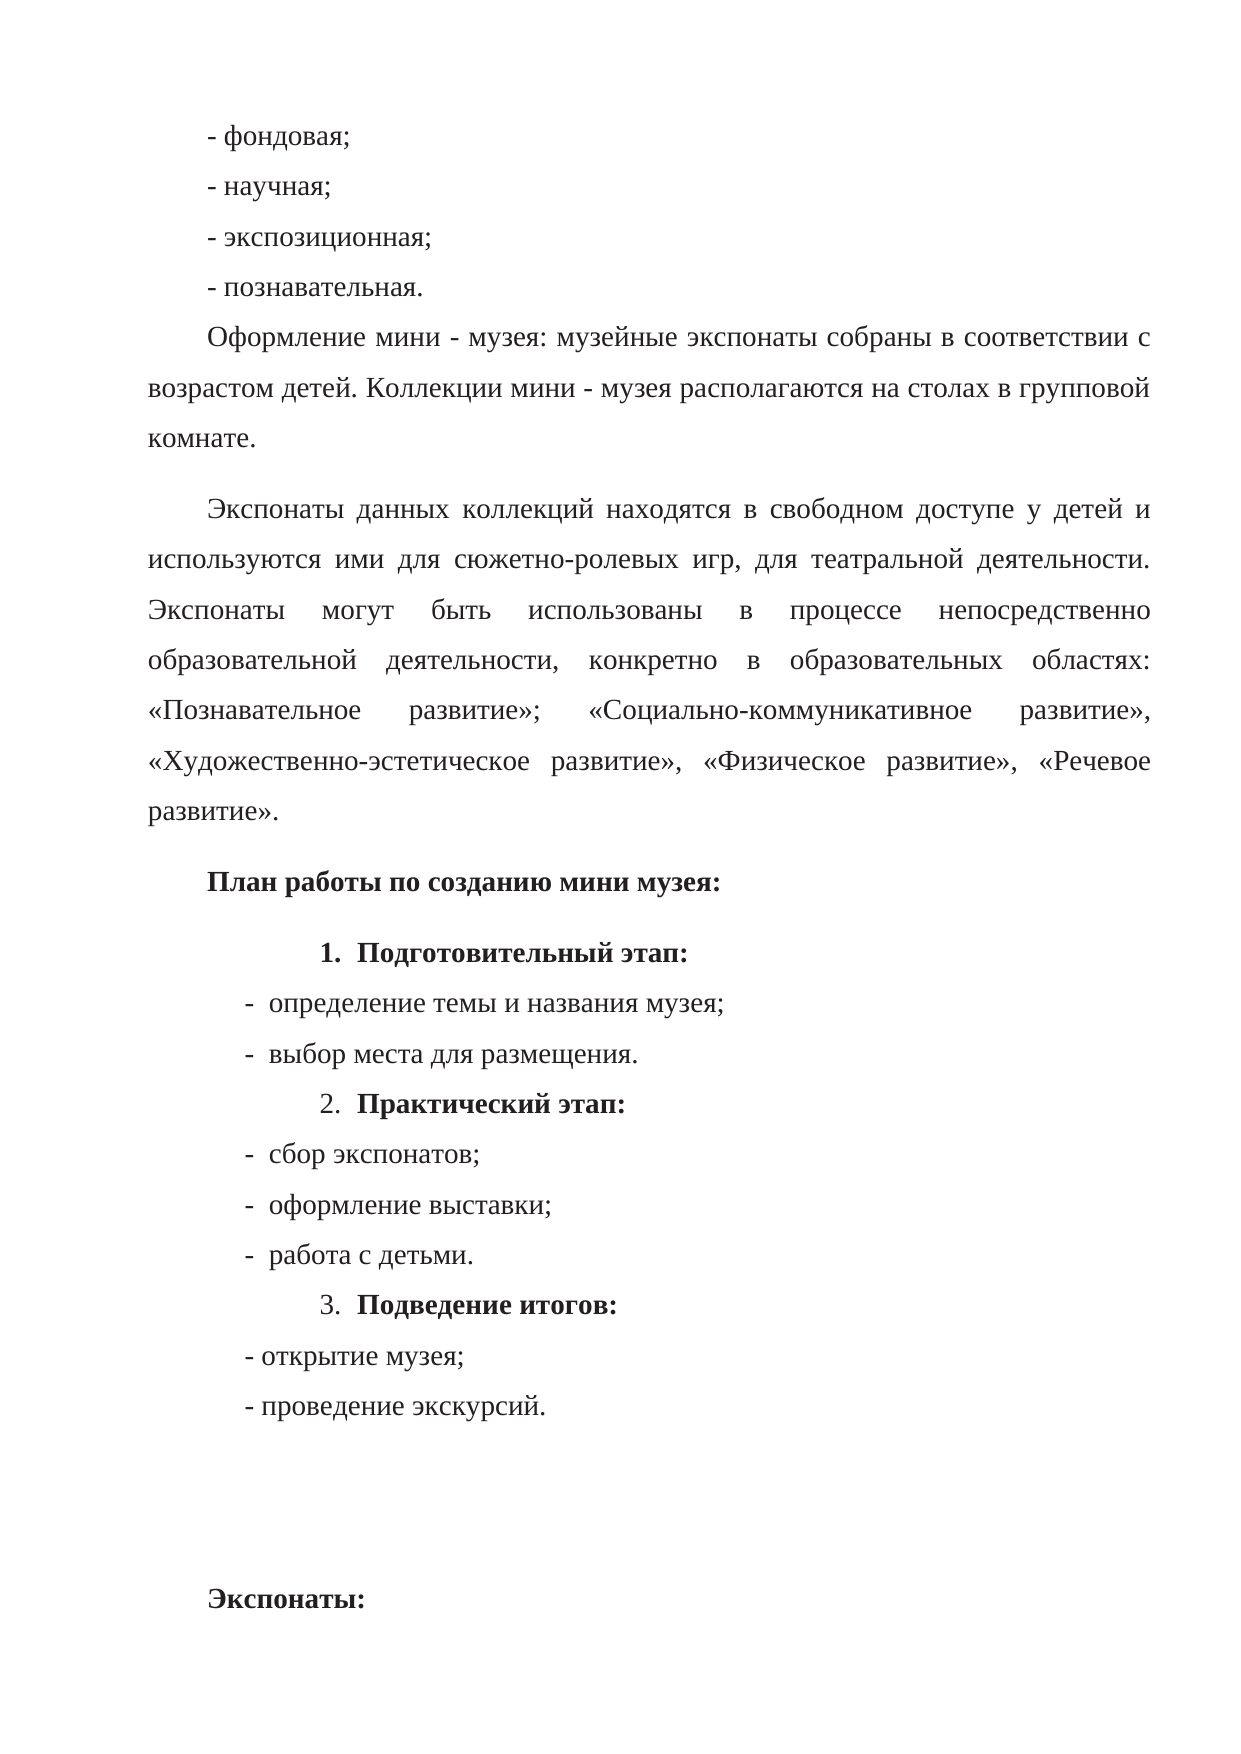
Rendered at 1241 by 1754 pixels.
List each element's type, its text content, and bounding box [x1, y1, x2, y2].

text - экспозиционная; [148, 219, 1152, 252]
text - оформление выставки; [185, 1187, 1152, 1220]
text - сбор экспонатов; [185, 1137, 1152, 1170]
text - научная; [148, 168, 1152, 202]
text - выбор места для размещения. [185, 1036, 1152, 1069]
text - открытие музея; [185, 1338, 1152, 1371]
list Практический этап: [319, 1086, 1152, 1120]
text - познавательная. [148, 269, 1152, 303]
text План работы по созданию мини музея: [148, 864, 1152, 898]
list Подготовительный этап: [319, 935, 1152, 969]
text - работа с детьми. [185, 1237, 1152, 1271]
text Оформление мини - музея: музейные экспонаты собраны в соответствии с возрастом детей. Коллекции мини - музея располагаются на столах в групповой комнате. [148, 319, 1152, 453]
list Подведение итогов: [319, 1287, 1152, 1321]
text - проведение экскурсий. [185, 1388, 1152, 1422]
text Экспонаты данных коллекций находятся в свободном доступе у детей и используются ими для сюжетно-ролевых игр, для театральной деятельности. Экспонаты могут быть использованы в процессе непосредственно образовательной деятельности, конкретно в образовательных областях: «Познавательное развитие»; «Социально-коммуникативное развитие», «Художественно-эстетическое развитие», «Физическое развитие», «Речевое развитие». [148, 491, 1152, 827]
text - фондовая; [148, 118, 1152, 152]
text Экспонаты: [148, 1581, 1152, 1614]
text - определение темы и названия музея; [185, 986, 1152, 1019]
